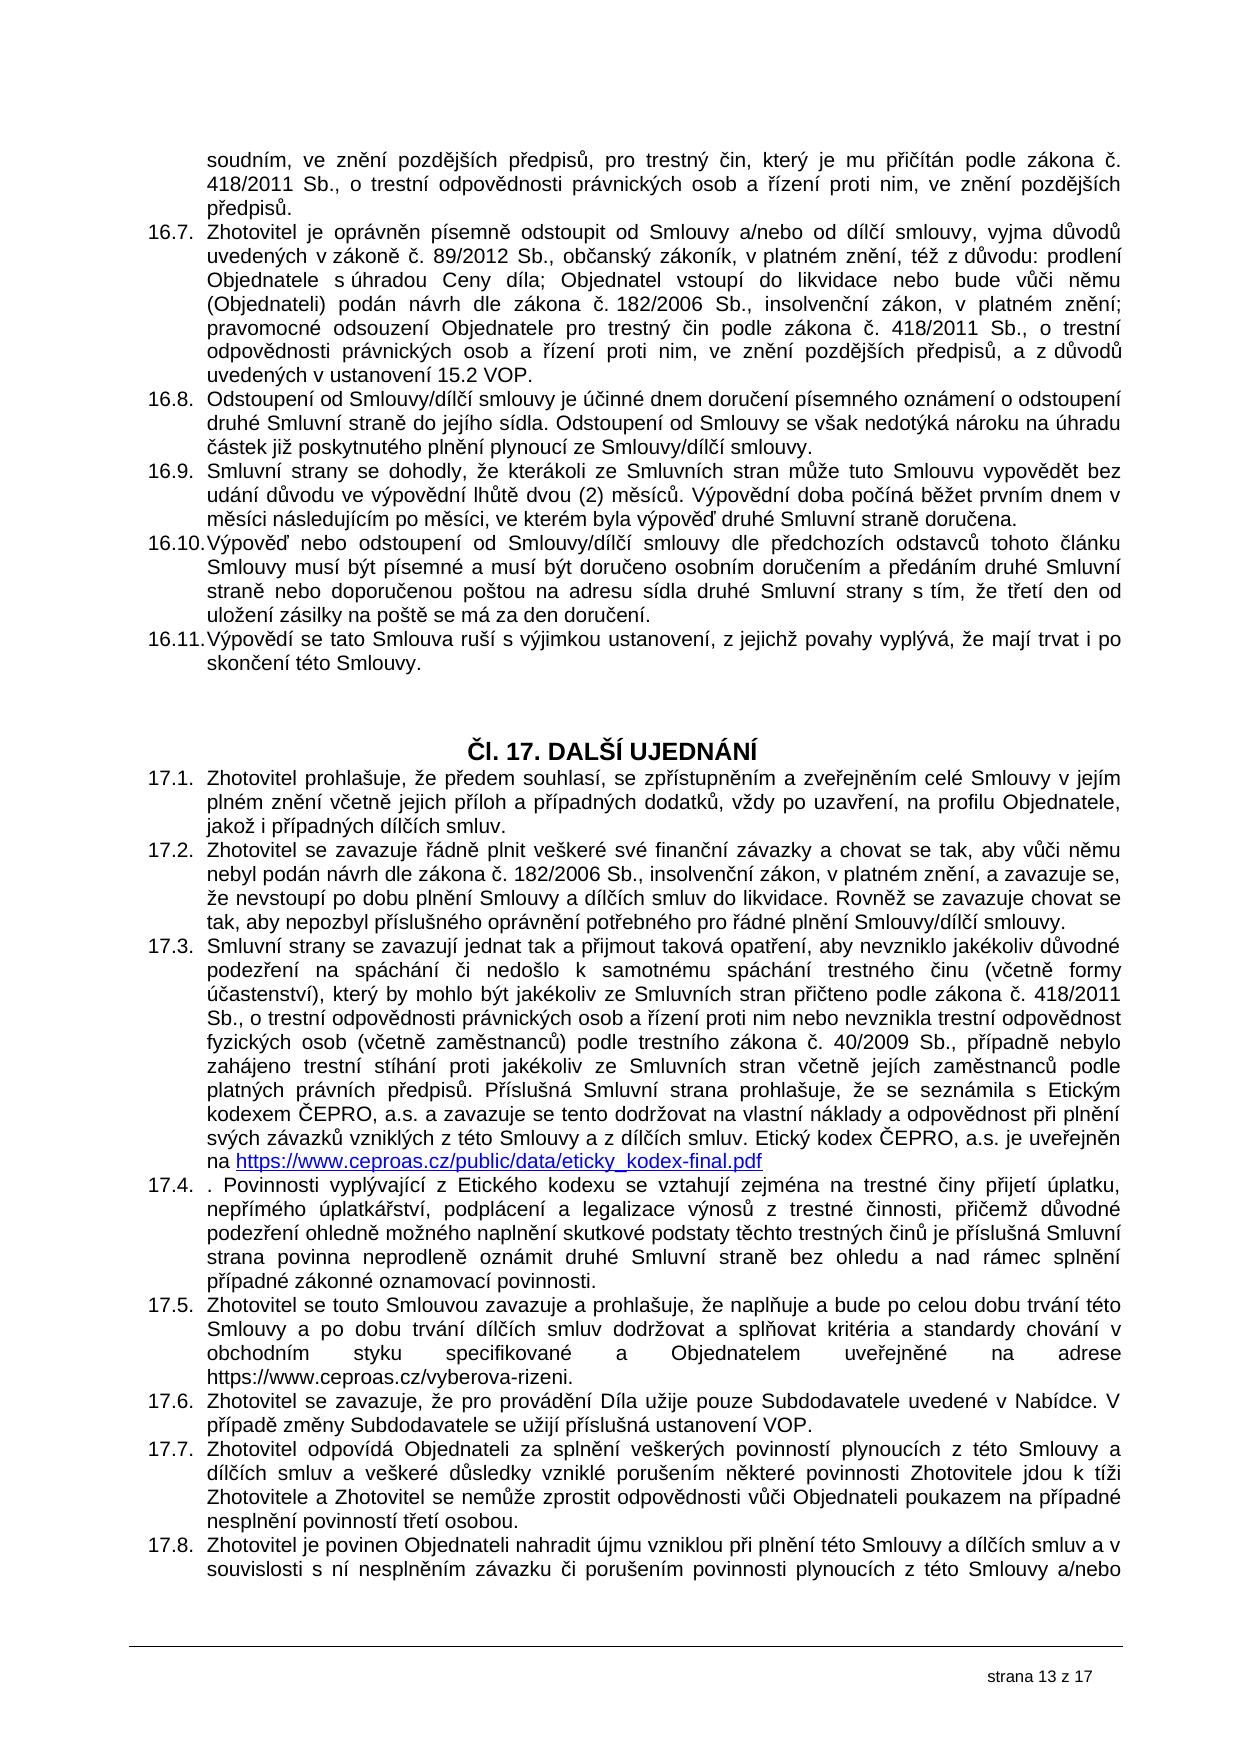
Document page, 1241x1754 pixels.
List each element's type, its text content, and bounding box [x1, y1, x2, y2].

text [148, 1533, 1122, 1581]
text DALŠÍ UJEDNÁNÍ [102, 737, 1122, 766]
text Výpovědí se tato Smlouva ruší s výjimkou ustanovení, z jejichž povahy vyplývá, že mají trvat i po skončení této Smlouvy. [148, 627, 1122, 675]
text Zhotovitel odpovídá Objednateli za splnění veškerých povinností plynoucích z této Smlouvy a dílčích smluv a veškeré důsledky vzniklé porušením některé povinnosti Zhotovitele jdou k tíži Zhotovitele a Zhotovitel se nemůže zprostit odpovědnosti vůči Objednateli poukazem na případné nesplnění povinností třetí osobou. [148, 1437, 1122, 1533]
text Zhotovitel je oprávněn písemně odstoupit od Smlouvy a/nebo od dílčí smlouvy, vyjma důvodů uvedených v zákoně č. 89/2012 Sb., občanský zákoník, v platném znění, též z důvodu: prodlení Objednatele s úhradou Ceny díla; Objednatel vstoupí do likvidace nebo bude vůči němu (Objednateli) podán návrh dle zákona č. 182/2006 Sb., insolvenční zákon, v platném znění; pravomocné odsouzení Objednatele pro trestný čin podle zákona č. 418/2011 Sb., o trestní odpovědnosti právnických osob a řízení proti nim, ve znění pozdějších předpisů, a z důvodů uvedených v ustanovení 15.2 VOP. [148, 219, 1122, 387]
text . Povinnosti vyplývající z Etického kodexu se vztahují zejména na trestné činy přijetí úplatku, nepřímého úplatkářství, podplácení a legalizace výnosů z trestné činnosti, přičemž důvodné podezření ohledně možného naplnění skutkové podstaty těchto trestných činů je příslušná Smluvní strana povinna neprodleně oznámit druhé Smluvní straně bez ohledu a nad rámec splnění případné zákonné oznamovací povinnosti. [148, 1173, 1122, 1293]
text Zhotovitel se zavazuje, že pro provádění Díla užije pouze Subdodavatele uvedené v Nabídce. V případě změny Subdodavatele se užijí příslušná ustanovení VOP. [148, 1389, 1122, 1437]
text Zhotovitel se zavazuje řádně plnit veškeré své finanční závazky a chovat se tak, aby vůči němu nebyl podán návrh dle zákona č. 182/2006 Sb., insolvenční zákon, v platném znění, a zavazuje se, že nevstoupí po dobu plnění Smlouvy a dílčích smluv do likvidace. Rovněž se zavazuje chovat se tak, aby nepozbyl příslušného oprávnění potřebného pro řádné plnění Smlouvy/dílčí smlouvy. [148, 838, 1122, 934]
text Zhotovitel prohlašuje, že předem souhlasí, se zpřístupněním a zveřejněním celé Smlouvy v jejím plném znění včetně jejich příloh a případných dodatků, vždy po uzavření, na profilu Objednatele, jakož i případných dílčích smluv. [148, 766, 1122, 838]
text Výpověď nebo odstoupení od Smlouvy/dílčí smlouvy dle předchozích odstavců tohoto článku Smlouvy musí být písemné a musí být doručeno osobním doručením a předáním druhé Smluvní straně nebo doporučenou poštou na adresu sídla druhé Smluvní strany s tím, že třetí den od uložení zásilky na poště se má za den doručení. [148, 531, 1122, 627]
text Odstoupení od Smlouvy/dílčí smlouvy je účinné dnem doručení písemného oznámení o odstoupení druhé Smluvní straně do jejího sídla. Odstoupení od Smlouvy se však nedotýká nároku na úhradu částek již poskytnutého plnění plynoucí ze Smlouvy/dílčí smlouvy. [148, 387, 1122, 459]
text Smluvní strany se dohodly, že kterákoli ze Smluvních stran může tuto Smlouvu vypovědět bez udání důvodu ve výpovědní lhůtě dvou (2) měsíců. Výpovědní doba počíná běžet prvním dnem v měsíci následujícím po měsíci, ve kterém byla výpověď druhé Smluvní straně doručena. [148, 459, 1122, 531]
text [148, 148, 1122, 219]
text Zhotovitel se touto Smlouvou zavazuje a prohlašuje, že naplňuje a bude po celou dobu trvání této Smlouvy a po dobu trvání dílčích smluv dodržovat a splňovat kritéria a standardy chování v obchodním styku specifikované a Objednatelem uveřejněné na adrese https://www.ceproas.cz/vyberova-rizeni. [148, 1293, 1122, 1389]
text Smluvní strany se zavazují jednat tak a přijmout taková opatření, aby nevzniklo jakékoliv důvodné podezření na spáchání či nedošlo k samotnému spáchání trestného činu (včetně formy účastenství), který by mohlo být jakékoliv ze Smluvních stran přičteno podle zákona č. 418/2011 Sb., o trestní odpovědnosti právnických osob a řízení proti nim nebo nevznikla trestní odpovědnost fyzických osob (včetně zaměstnanců) podle trestního zákona č. 40/2009 Sb., případně nebylo zahájeno trestní stíhání proti jakékoliv ze Smluvních stran včetně jejích zaměstnanců podle platných právních předpisů. Příslušná Smluvní strana prohlašuje, že se seznámila s Etickým kodexem ČEPRO, a.s. a zavazuje se tento dodržovat na vlastní náklady a odpovědnost při plnění svých závazků vzniklých z této Smlouvy a z dílčích smluv. Etický kodex ČEPRO, a.s. je uveřejněn na https://www.ceproas.cz/public/data/eticky_kodex-final.pdf [148, 934, 1122, 1173]
